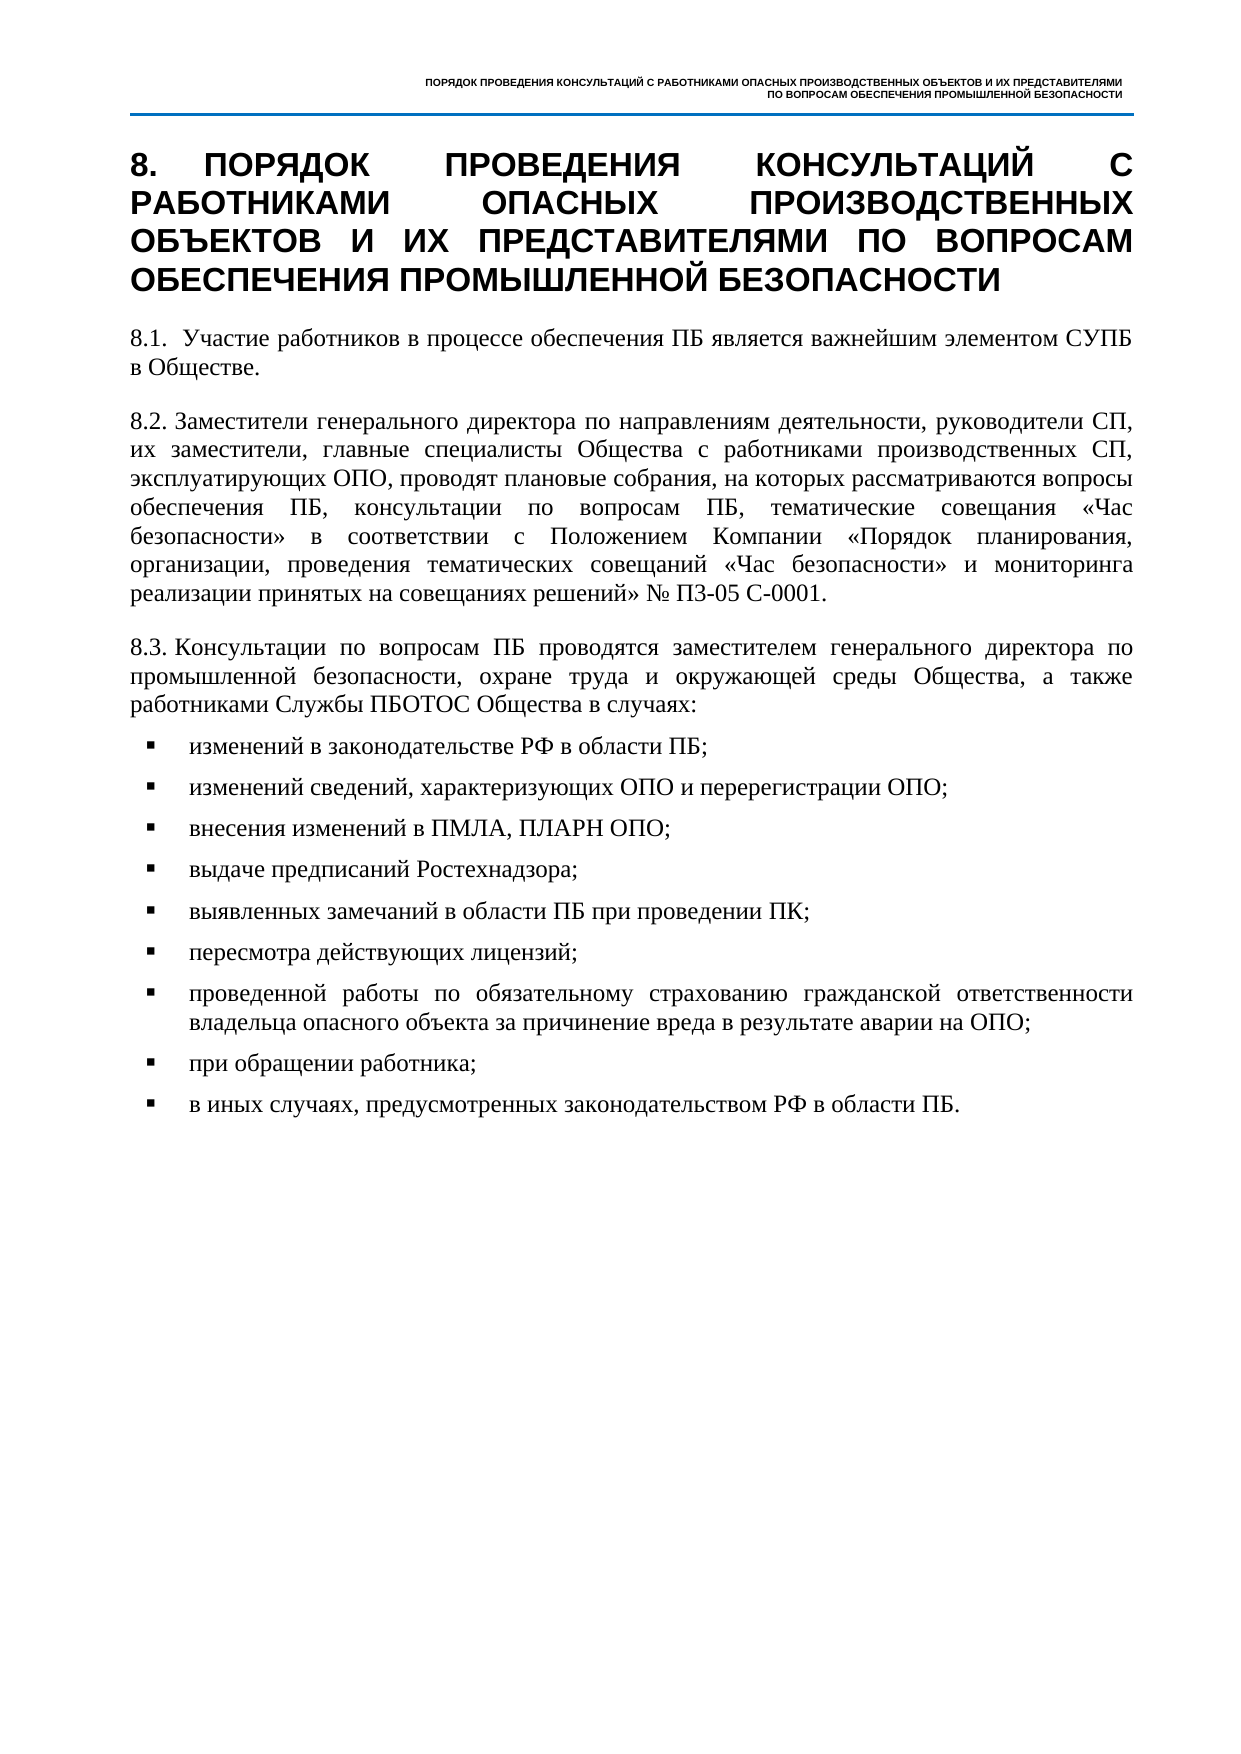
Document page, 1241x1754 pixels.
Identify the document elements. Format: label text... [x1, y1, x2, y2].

list Заместители генерального директора по направлениям деятельности, руководители СП, их заместители, главные специалисты Общества с работниками производственных СП, эксплуатирующих ОПО, проводят плановые собрания, на которых рассматриваются вопросы обеспечения ПБ, консультации по вопросам ПБ, тематические совещания «Час безопасности» в соответствии с Положением Компании «Порядок планирования, организации, проведения тематических совещаний «Час безопасности» и мониторинга реализации принятых на совещаниях решений» № П3-05 С-0001. [130, 406, 1134, 607]
list выявленных замечаний в области ПБ при проведении ПК; [145, 896, 1134, 924]
list Участие работников в процессе обеспечения ПБ является важнейшим элементом СУПБ в Обществе. [130, 323, 1134, 381]
subtitle ПОРЯДОК ПРОВЕДЕНИЯ КОНСУЛЬТАЦИЙ С РАБОТНИКАМИ ОПАСНЫХ ПРОИЗВОДСТВЕННЫХ ОБЪЕКТОВ И ИХ ПРЕДСТАВИТЕЛЯМИ ПО ВОПРОСАМ ОБЕСПЕЧЕНИЯ ПРОМЫШЛЕННОЙ БЕЗОПАСНОСТИ [130, 144, 1134, 298]
list выдаче предписаний Ростехнадзора; [145, 854, 1134, 883]
list изменений сведений, характеризующих ОПО и перерегистрации ОПО; [145, 772, 1134, 801]
list в иных случаях, предусмотренных законодательством РФ в области ПБ. [145, 1089, 1134, 1118]
list изменений в законодательстве РФ в области ПБ; [145, 731, 1134, 759]
list внесения изменений в ПМЛА, ПЛАРН ОПО; [145, 813, 1134, 842]
list проведенной работы по обязательному страхованию гражданской ответственности владельца опасного объекта за причинение вреда в результате аварии на ОПО; [145, 978, 1134, 1036]
list пересмотра действующих лицензий; [145, 937, 1134, 966]
list при обращении работника; [145, 1048, 1134, 1077]
list Консультации по вопросам ПБ проводятся заместителем генерального директора по промышленной безопасности, охране труда и окружающей среды Общества, а также работниками Службы ПБОТОС Общества в случаях: [130, 632, 1134, 718]
